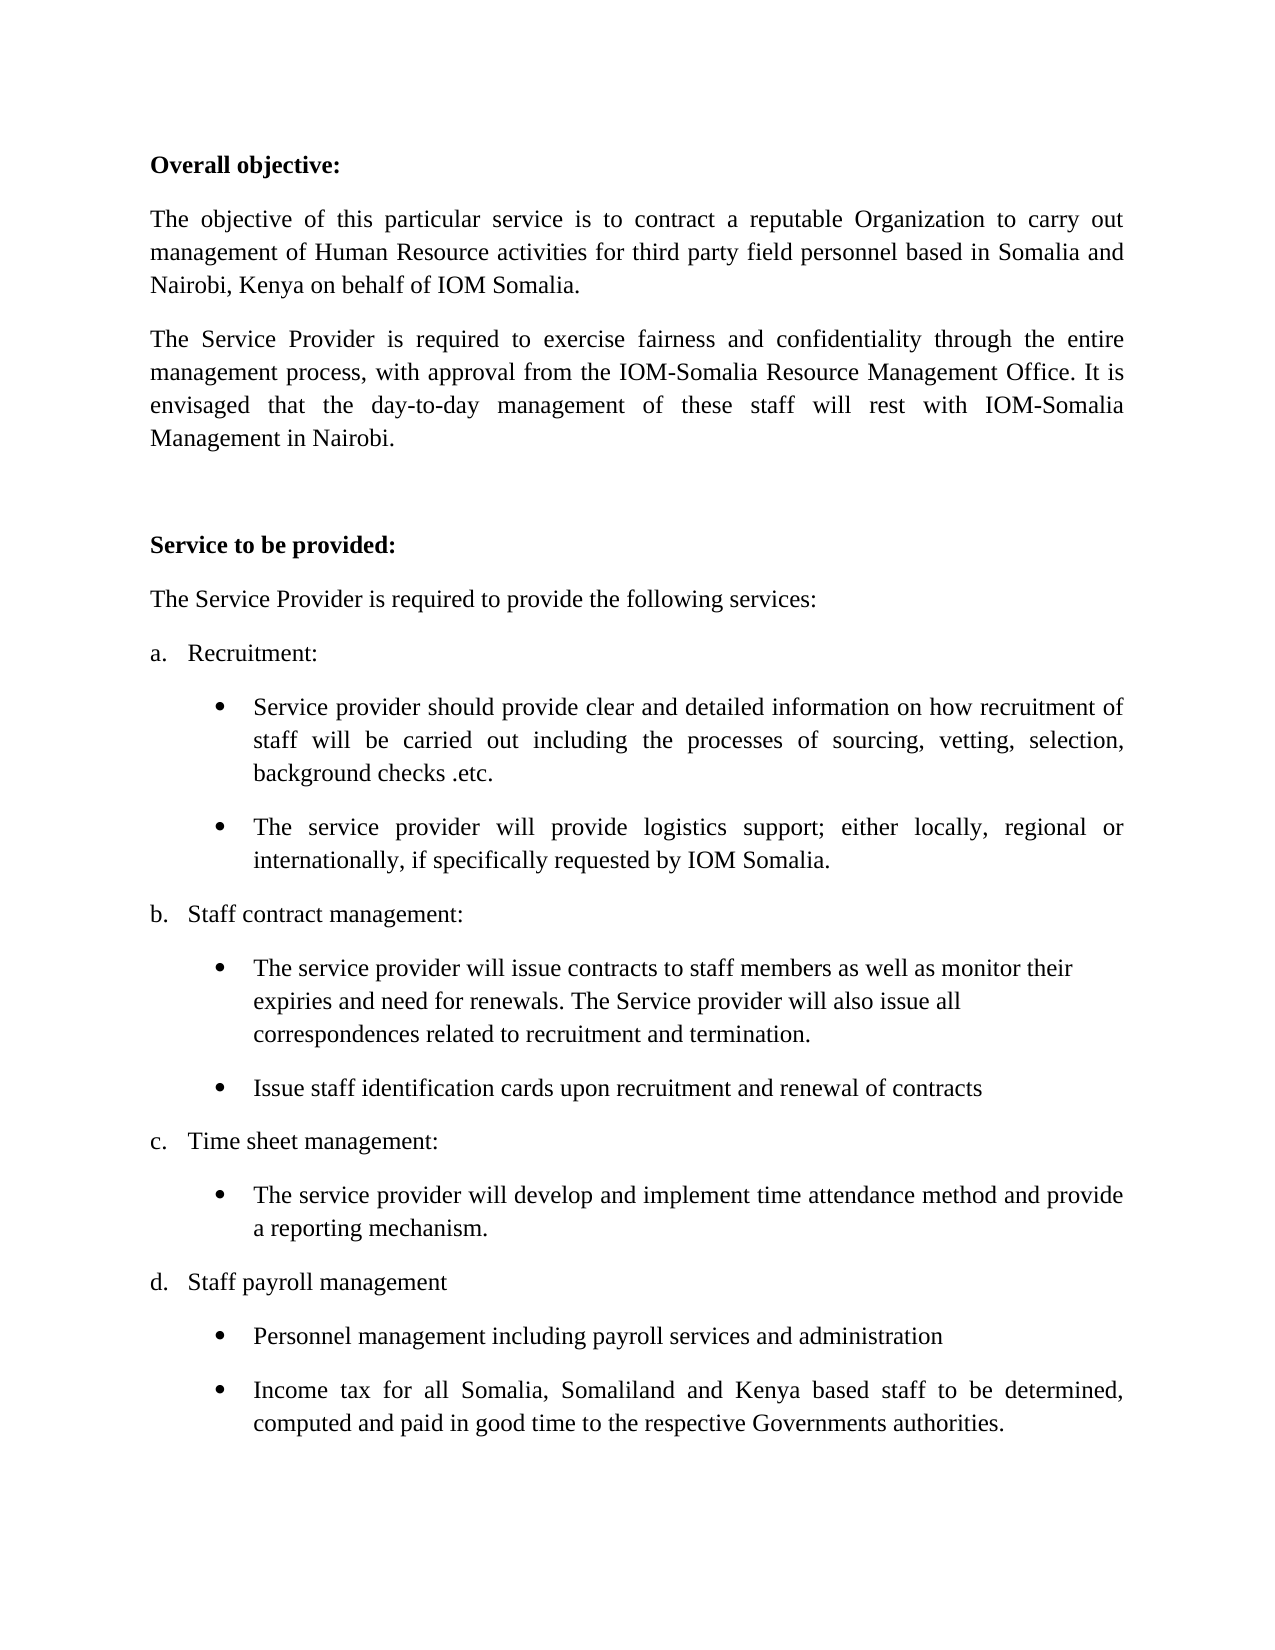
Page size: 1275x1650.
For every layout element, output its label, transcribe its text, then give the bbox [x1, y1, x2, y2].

list Staff contract management: [150, 899, 1125, 928]
list Income tax for all Somalia, Somaliland and Kenya based staff to be determined, computed and paid in good time to the respective Governments authorities. [216, 1375, 1125, 1437]
text The Service Provider is required to provide the following services: [150, 584, 1125, 613]
list The service provider will develop and implement time attendance method and provide a reporting mechanism. [216, 1180, 1125, 1242]
list Issue staff identification cards upon recruitment and renewal of contracts [216, 1073, 1125, 1101]
list Staff payroll management [150, 1267, 1125, 1296]
list The service provider will provide logistics support; either locally, regional or internationally, if specifically requested by IOM Somalia. [216, 812, 1125, 874]
list Service provider should provide clear and detailed information on how recruitment of staff will be carried out including the processes of sourcing, vetting, selection, background checks .etc. [216, 692, 1125, 787]
text The Service Provider is required to exercise fairness and confidentiality through the entire management process, with approval from the IOM-Somalia Resource Management Office. It is envisaged that the day-to-day management of these staff will rest with IOM-Somalia Management in Nairobi. [150, 324, 1125, 452]
text The objective of this particular service is to contract a reputable Organization to carry out management of Human Resource activities for third party field personnel based in Somalia and Nairobi, Kenya on behalf of IOM Somalia. [150, 204, 1125, 299]
text Service to be provided: [150, 531, 1125, 559]
list Personnel management including payroll services and administration [216, 1321, 1125, 1350]
list Recruitment: [150, 638, 1125, 667]
list Time sheet management: [150, 1126, 1125, 1155]
list The service provider will issue contracts to staff members as well as monitor their expiries and need for renewals. The Service provider will also issue all correspondences related to recruitment and termination. [216, 953, 1125, 1047]
text Overall objective: [150, 150, 1125, 179]
